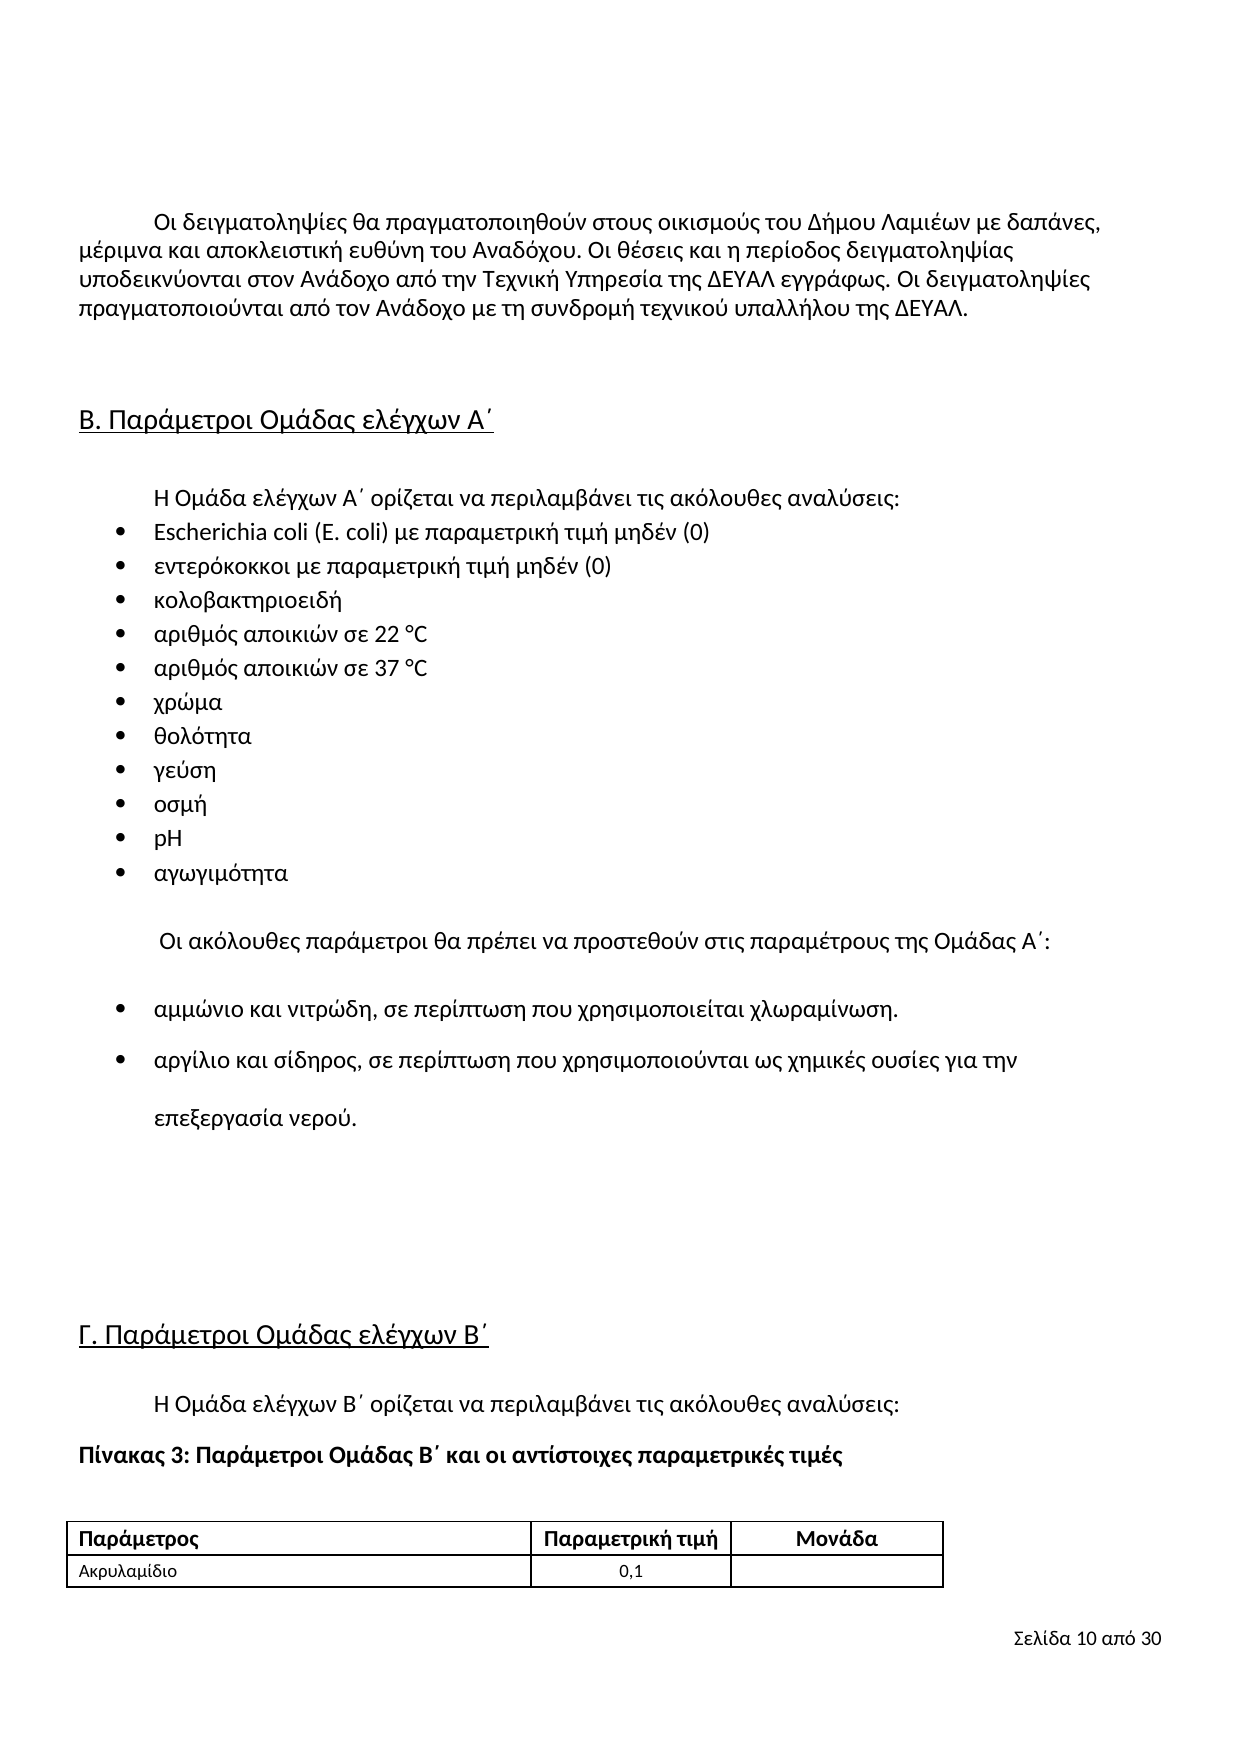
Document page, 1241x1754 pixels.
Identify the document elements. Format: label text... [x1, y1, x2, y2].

text Β. Παράμετροι Ομάδας ελέγχων Α΄ [78, 401, 1162, 437]
list κολοβακτηριοειδή [116, 586, 1162, 614]
text Γ. Παράμετροι Ομάδας ελέγχων Β΄ [78, 1316, 1162, 1352]
list χρώμα [116, 688, 1162, 716]
table_cell Ακρυλαμίδιο [68, 1556, 530, 1586]
list γεύση [116, 756, 1162, 784]
list Escherichia coli (E. coli) με παραμετρική τιμή μηδέν (0) [116, 517, 1162, 546]
table_cell 0,1 [532, 1556, 730, 1586]
text Πίνακας 3: Παράμετροι Ομάδας Β΄ και οι αντίστοιχες παραμετρικές τιμές [78, 1441, 1162, 1470]
table_header Μονάδα [732, 1522, 942, 1554]
list αργίλιο και σίδηρος, σε περίπτωση που χρησιμοποιούνται ως χημικές ουσίες για την επεξεργασία νερού. [116, 1023, 1024, 1138]
list pH [116, 824, 1162, 853]
list εντερόκοκκοι με παραμετρική τιμή μηδέν (0) [116, 552, 1162, 580]
list αμμώνιο και νιτρώδη, σε περίπτωση που χρησιμοποιείται χλωραμίνωση. [116, 994, 1162, 1023]
list θολότητα [116, 722, 1162, 750]
list οσμή [116, 790, 1162, 818]
list αριθμός αποικιών σε 22 °C [116, 620, 1162, 648]
text Η Ομάδα ελέγχων Α΄ ορίζεται να περιλαμβάνει τις ακόλουθες αναλύσεις: [78, 483, 1162, 512]
text Οι δειγματοληψίες θα πραγματοποιηθούν στους οικισμούς του Δήμου Λαμιέων με δαπάνες, μέριμνα και αποκλειστική ευθύνη του Αναδόχου. Οι θέσεις και η περίοδος δειγματοληψίας υποδεικνύονται στον Ανάδοχο από την Τεχνική Υπηρεσία της ΔΕΥΑΛ εγγράφως. Οι δειγματοληψίες πραγματοποιούνται από τον Ανάδοχο με τη συνδρομή τεχνικού υπαλλήλου της ΔΕΥΑΛ. [78, 207, 1162, 323]
table_cell [732, 1556, 942, 1586]
table_header Παράμετρος [68, 1522, 530, 1554]
table_header Παραμετρική τιμή [532, 1522, 730, 1554]
text Η Ομάδα ελέγχων B΄ ορίζεται να περιλαμβάνει τις ακόλουθες αναλύσεις: [78, 1389, 1162, 1418]
list αγωγιμότητα [116, 858, 1162, 887]
text Οι ακόλουθες παράμετροι θα πρέπει να προστεθούν στις παραμέτρους της Ομάδας Α΄: [116, 926, 1162, 955]
list αριθμός αποικιών σε 37 °C [116, 654, 1162, 682]
